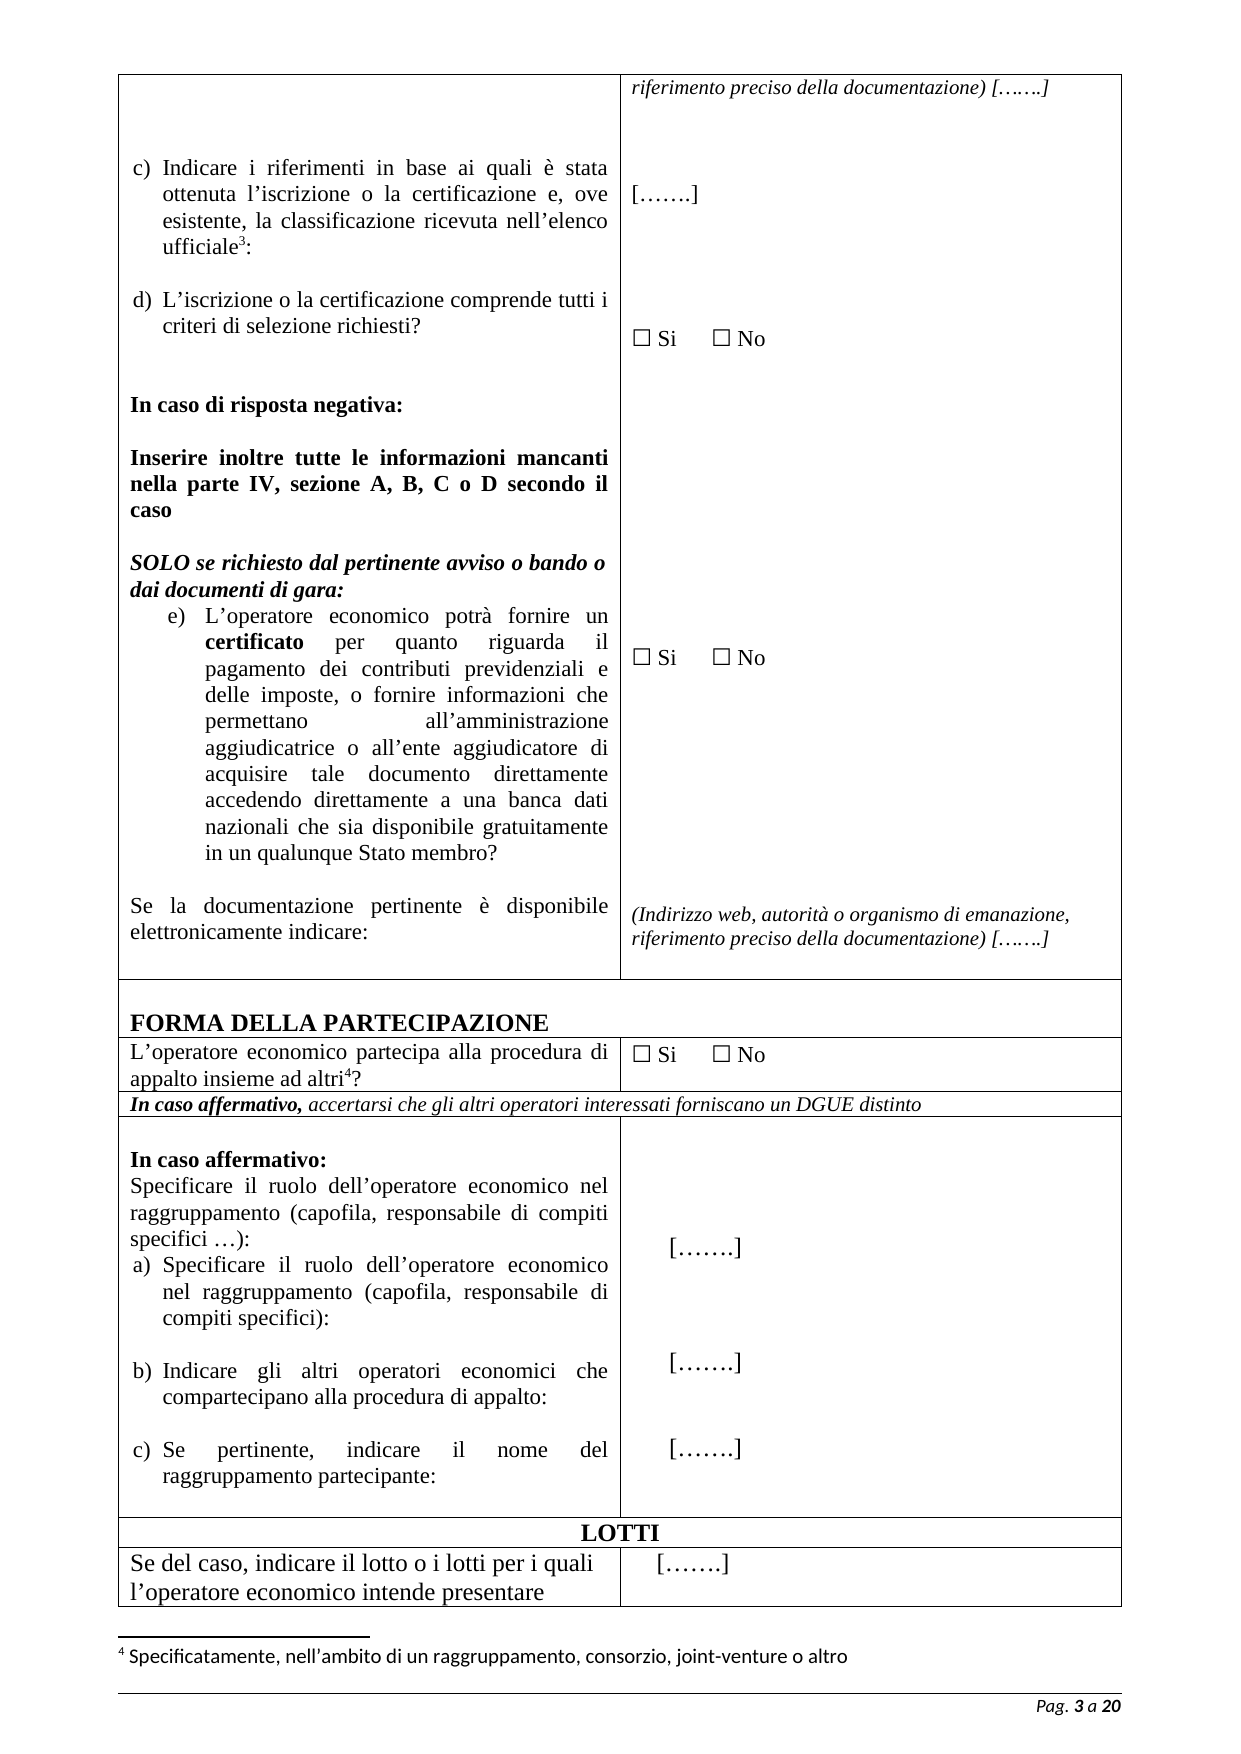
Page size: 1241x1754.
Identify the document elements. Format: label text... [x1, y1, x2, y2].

table_cell Si No [621, 1038, 1121, 1091]
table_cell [621, 75, 1121, 979]
table_cell […….] […….] […….] [621, 1117, 1121, 1517]
table_cell In caso affermativo: Specificare il ruolo dell’operatore economico nel raggruppamento (capofila, responsabile di compiti specifici …): Specificare il ruolo dell’operatore economico nel raggruppamento (capofila, responsabile di compiti specifici): Indicare gli altri operatori economici che compartecipano alla procedura di appalto: Se pertinente, indicare il nome del raggruppamento partecipante: [119, 1117, 620, 1517]
table_cell FORMA DELLA PARTECIPAZIONE [119, 980, 1121, 1037]
table_cell […….] [621, 1548, 1121, 1606]
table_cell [119, 1548, 620, 1606]
table_cell L’operatore economico partecipa alla procedura di appalto insieme ad altri? [119, 1038, 620, 1091]
table_cell In caso affermativo, accertarsi che gli altri operatori interessati forniscano un DGUE distinto [119, 1092, 1121, 1116]
table_cell LOTTI [119, 1518, 1121, 1547]
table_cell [119, 75, 620, 979]
